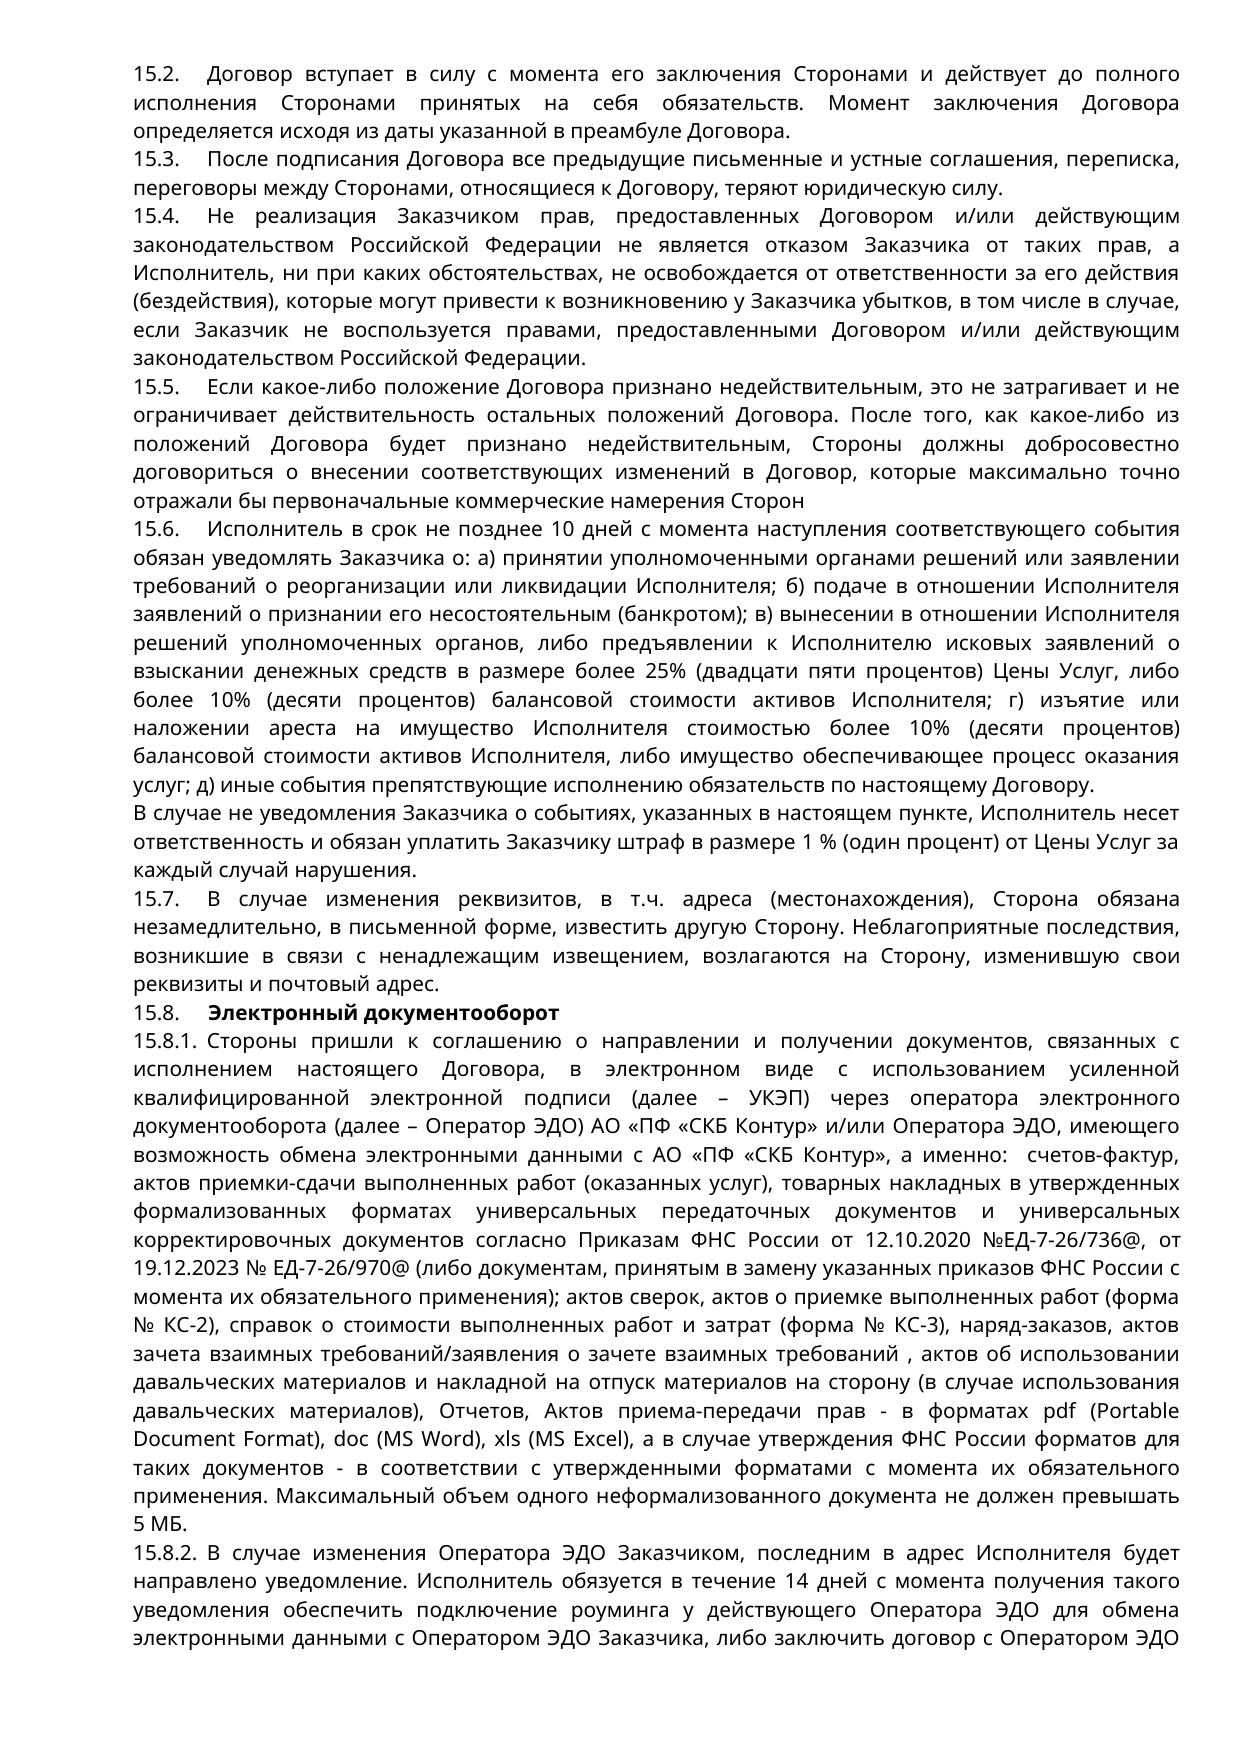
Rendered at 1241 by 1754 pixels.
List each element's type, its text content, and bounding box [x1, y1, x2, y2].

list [133, 1538, 1181, 1652]
list Стороны пришли к соглашению о направлении и получении документов, связанных с исполнением настоящего Договора, в электронном виде с использованием усиленной квалифицированной электронной подписи (далее – УКЭП) через оператора электронного документооборота (далее – Оператор ЭДО) АО «ПФ «СКБ Контур» и/или Оператора ЭДО, имеющего возможность обмена электронными данными с АО «ПФ «СКБ Контур», а именно: счетов-фактур, актов приемки-сдачи выполненных работ (оказанных услуг), товарных накладных в утвержденных формализованных форматах универсальных передаточных документов и универсальных корректировочных документов согласно Приказам ФНС России от 12.10.2020 №ЕД-7-26/736@, от 19.12.2023 № ЕД-7-26/970@ (либо документам, принятым в замену указанных приказов ФНС России с момента их обязательного применения); актов сверок, актов о приемке выполненных работ (форма № КС-2), справок о стоимости выполненных работ и затрат (форма № КС-3), наряд-заказов, актов зачета взаимных требований/заявления о зачете взаимных требований , актов об использовании давальческих материалов и накладной на отпуск материалов на сторону (в случае использования давальческих материалов), Отчетов, Актов приема-передачи прав - в форматах pdf (Portable Document Format), doc (MS Word), xls (MS Excel), а в случае утверждения ФНС России форматов для таких документов - в соответствии с утвержденными форматами с момента их обязательного применения. Максимальный объем одного неформализованного документа не должен превышать 5 МБ. [133, 1026, 1181, 1538]
list Не реализация Заказчиком прав, предоставленных Договором и/или действующим законодательством Российской Федерации не является отказом Заказчика от таких прав, а Исполнитель, ни при каких обстоятельствах, не освобождается от ответственности за его действия (бездействия), которые могут привести к возникновению у Заказчика убытков, в том числе в случае, если Заказчик не воспользуется правами, предоставленными Договором и/или действующим законодательством Российской Федерации. [133, 201, 1181, 372]
list В случае изменения реквизитов, в т.ч. адреса (местонахождения), Сторона обязана незамедлительно, в письменной форме, известить другую Сторону. Неблагоприятные последствия, возникшие в связи с ненадлежащим извещением, возлагаются на Сторону, изменившую свои реквизиты и почтовый адрес. [133, 884, 1181, 998]
list В случае не уведомления Заказчика о событиях, указанных в настоящем пункте, Исполнитель несет ответственность и обязан уплатить Заказчику штраф в размере 1 % (один процент) от Цены Услуг за каждый случай нарушения. [133, 798, 1181, 884]
list Исполнитель в срок не позднее 10 дней с момента наступления соответствующего события обязан уведомлять Заказчика о: а) принятии уполномоченными органами решений или заявлении требований о реорганизации или ликвидации Исполнителя; б) подаче в отношении Исполнителя заявлений о признании его несостоятельным (банкротом); в) вынесении в отношении Исполнителя решений уполномоченных органов, либо предъявлении к Исполнителю исковых заявлений о взыскании денежных средств в размере более 25% (двадцати пяти процентов) Цены Услуг, либо более 10% (десяти процентов) балансовой стоимости активов Исполнителя; г) изъятие или наложении ареста на имущество Исполнителя стоимостью более 10% (десяти процентов) балансовой стоимости активов Исполнителя, либо имущество обеспечивающее процесс оказания услуг; д) иные события препятствующие исполнению обязательств по настоящему Договору. [133, 514, 1181, 798]
list Договор вступает в силу с момента его заключения Сторонами и действует до полного исполнения Сторонами принятых на себя обязательств. Момент заключения Договора определяется исходя из даты указанной в преамбуле Договора. [133, 59, 1181, 144]
list После подписания Договора все предыдущие письменные и устные соглашения, переписка, переговоры между Сторонами, относящиеся к Договору, теряют юридическую силу. [133, 144, 1181, 201]
list Электронный документооборот [133, 998, 1181, 1026]
list Если какое-либо положение Договора признано недействительным, это не затрагивает и не ограничивает действительность остальных положений Договора. После того, как какое-либо из положений Договора будет признано недействительным, Стороны должны добросовестно договориться о внесении соответствующих изменений в Договор, которые максимально точно отражали бы первоначальные коммерческие намерения Сторон [133, 372, 1181, 514]
